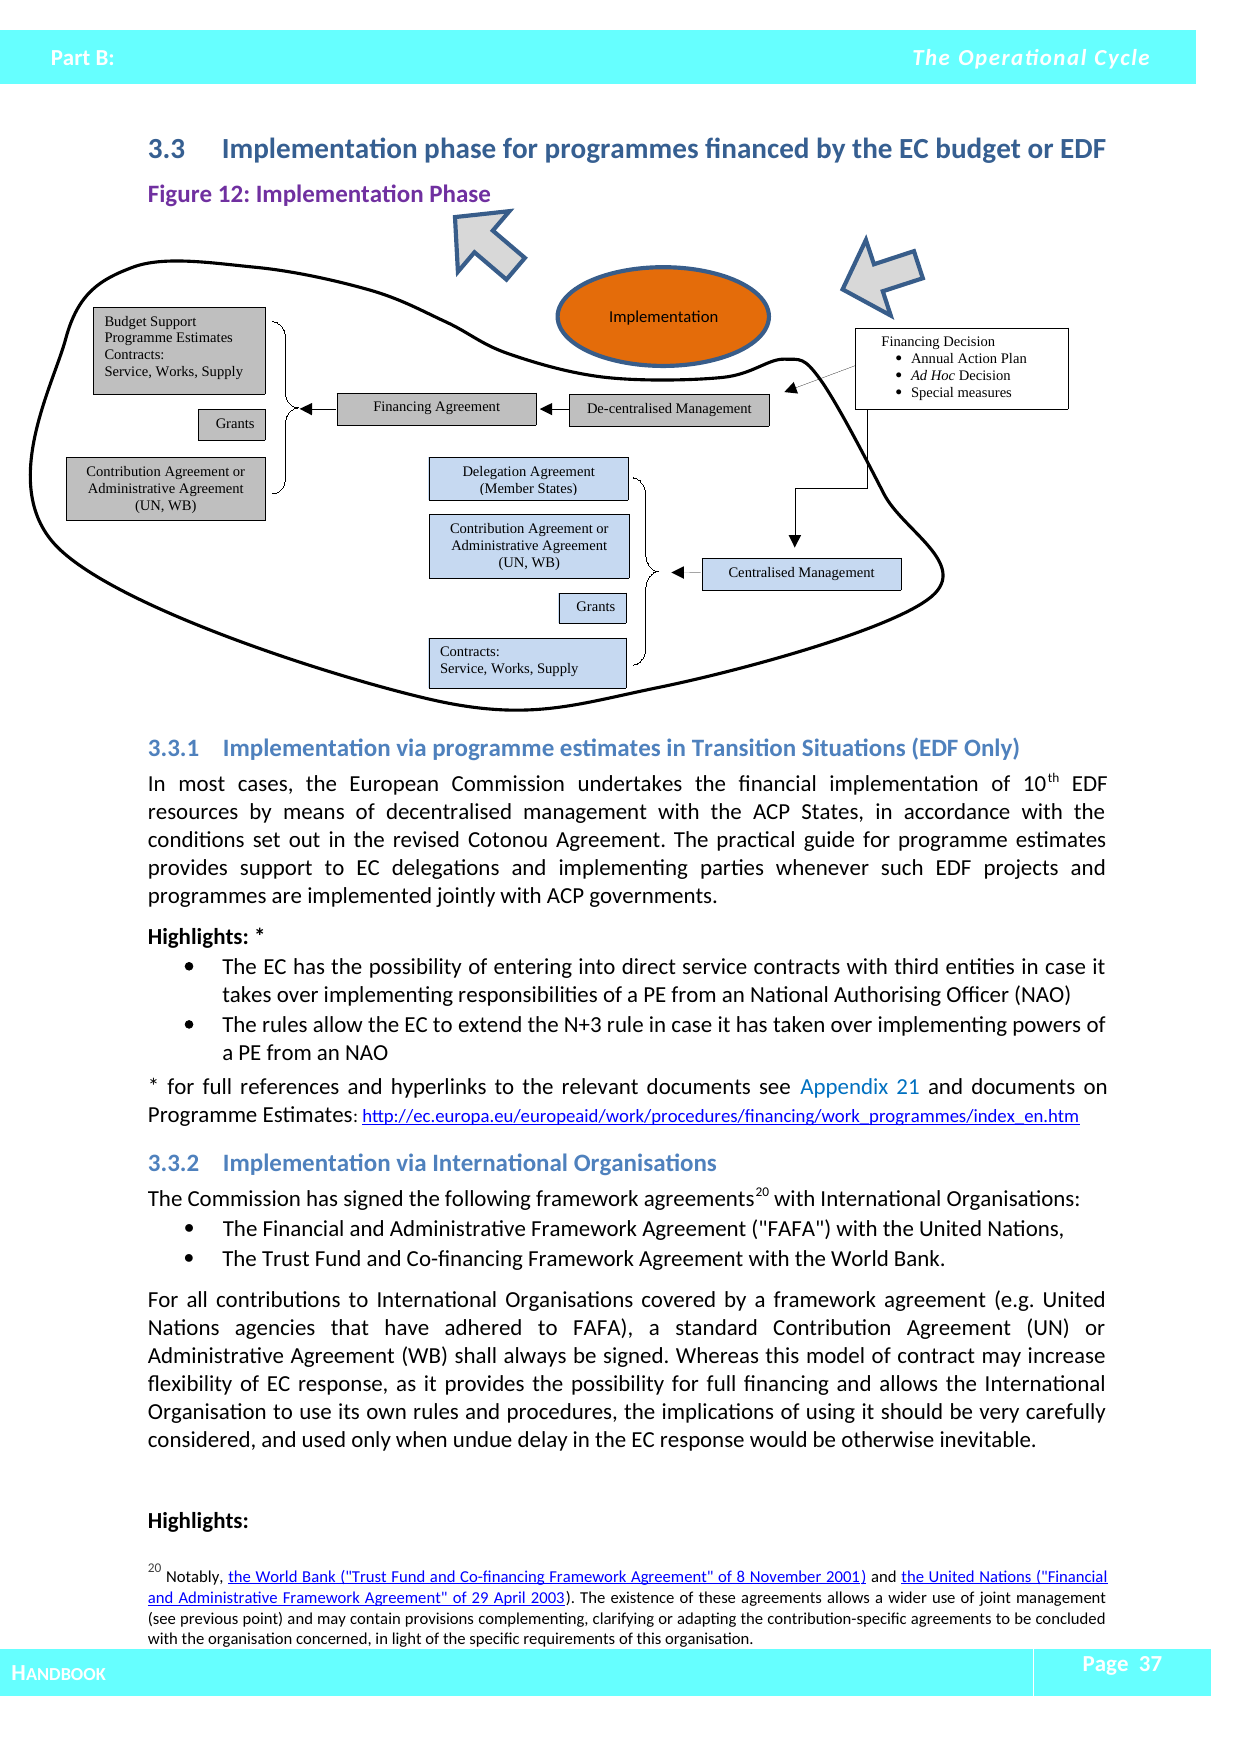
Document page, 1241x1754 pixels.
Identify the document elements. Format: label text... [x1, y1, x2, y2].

subtitle 3.3 Implementation phase for programmes financed by the EC budget or EDF [148, 130, 1107, 166]
text Highlights: [148, 1506, 1107, 1534]
list The EC has the possibility of entering into direct service contracts with third entities in case it takes over implementing responsibilities of a PE from an National Authorising Officer (NAO) [185, 952, 1107, 1008]
text For all contributions to International Organisations covered by a framework agreement (e.g. United Nations agencies that have adhered to FAFA), a standard Contribution Agreement (UN) or Administrative Agreement (WB) shall always be signed. Whereas this model of contract may increase flexibility of EC response, as it provides the possibility for full financing and allows the International Organisation to use its own rules and procedures, the implications of using it should be very carefully considered, and used only when undue delay in the EC response would be otherwise inevitable. [148, 1285, 1107, 1453]
text * for full references and hyperlinks to the relevant documents see Appendix 21 and documents on Programme Estimates: http://ec.europa.eu/europeaid/work/procedures/financing/work_programmes/index_en.htm [148, 1072, 1107, 1128]
list The Trust Fund and Co-financing Framework Agreement with the World Bank. [185, 1244, 1107, 1272]
text In most cases, the European Commission undertakes the financial implementation of 10th EDF resources by means of decentralised management with the ACP States, in accordance with the conditions set out in the revised Cotonou Agreement. The practical guide for programme estimates provides support to EC delegations and implementing parties whenever such EDF projects and programmes are implemented jointly with ACP governments. [148, 769, 1107, 909]
subtitle 3.3.2 Implementation via International Organisations [148, 1147, 1107, 1178]
text Highlights: * [148, 922, 1107, 950]
text Figure 12: Implementation Phase [148, 178, 1107, 209]
subtitle 3.3.1 Implementation via programme estimates in Transition Situations (EDF Only) [148, 733, 1107, 763]
list The Financial and Administrative Framework Agreement ("FAFA") with the United Nations, [185, 1214, 1107, 1242]
list The rules allow the EC to extend the N+3 rule in case it has taken over implementing powers of a PE from an NAO [185, 1010, 1107, 1066]
text The Commission has signed the following framework agreements with International Organisations: [148, 1184, 1107, 1212]
